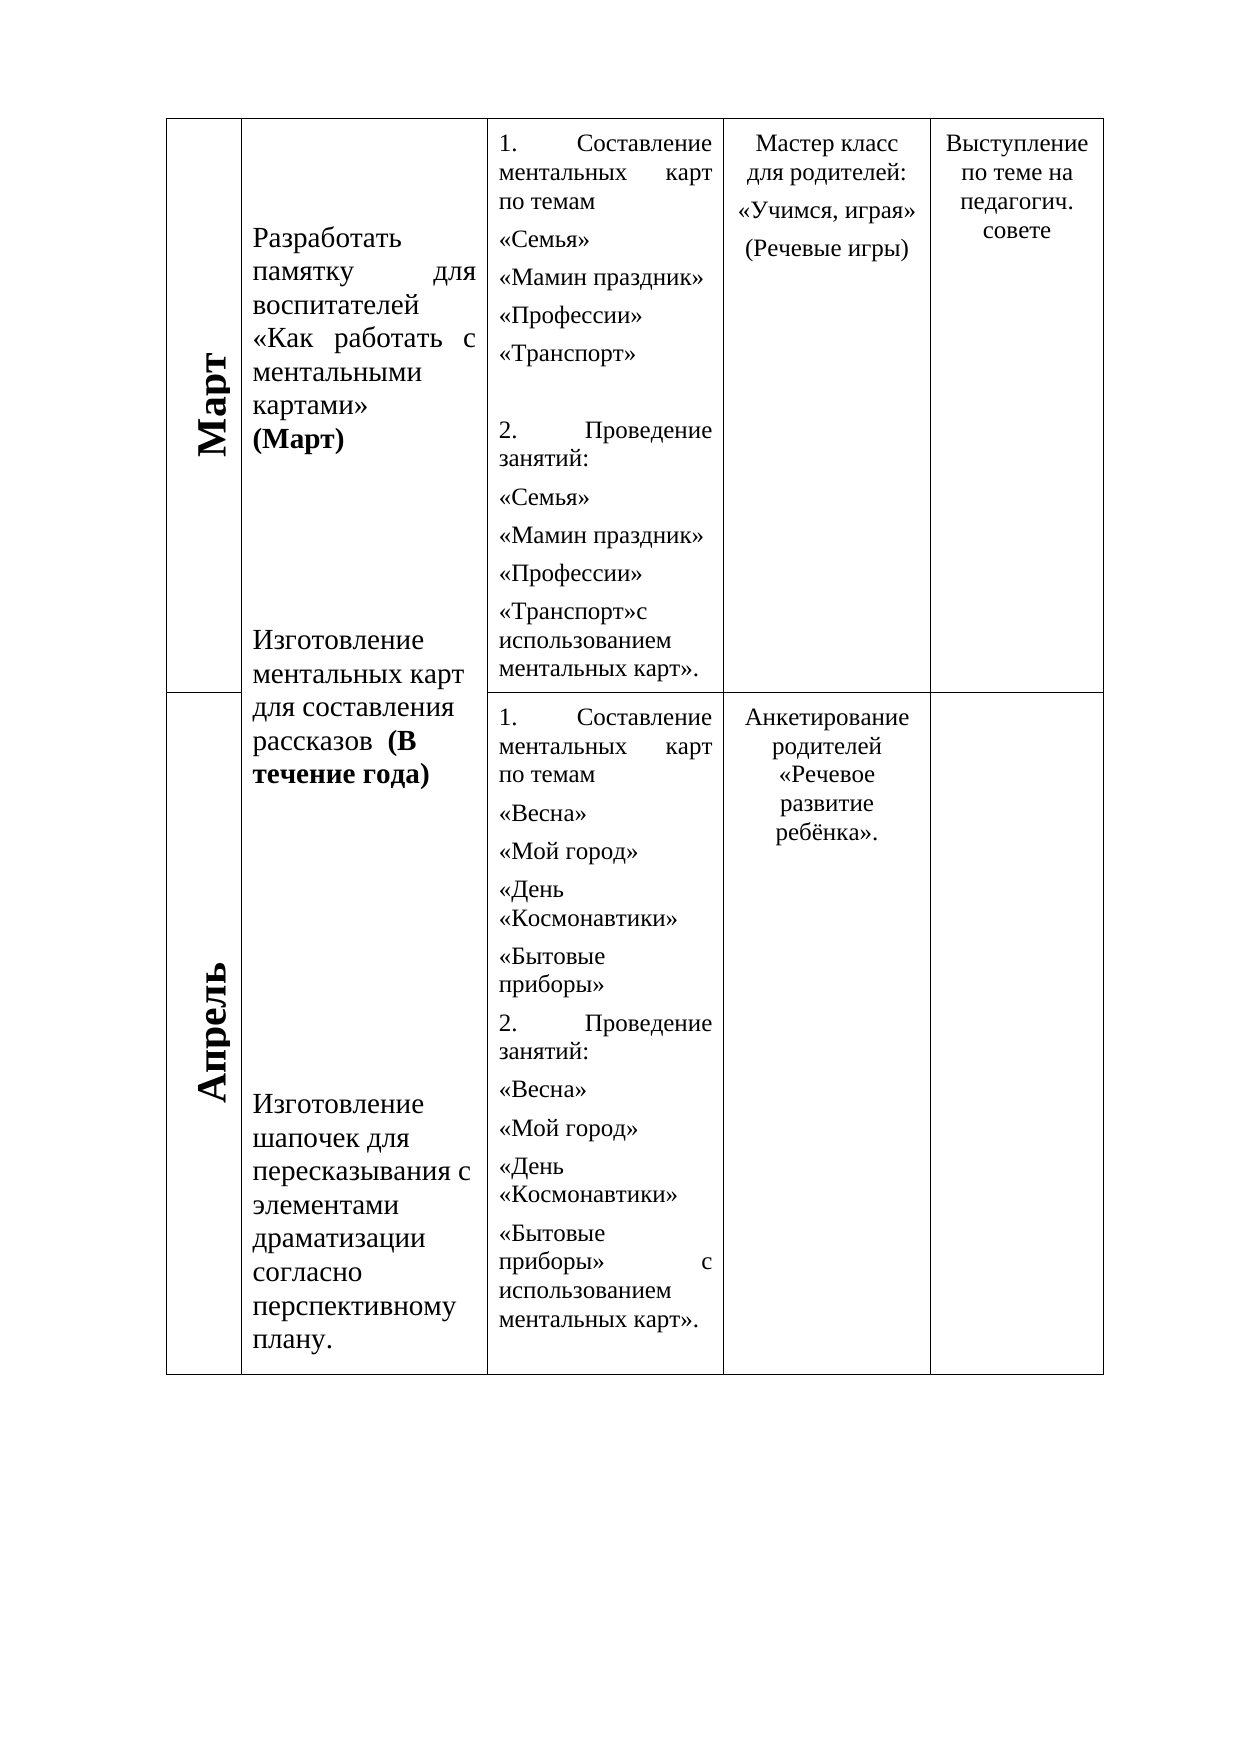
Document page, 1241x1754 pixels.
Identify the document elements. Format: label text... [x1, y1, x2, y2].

table_cell Анкетирование родителей «Речевое развитие ребёнка». [724, 693, 930, 1374]
table_cell Апрель [167, 693, 241, 1374]
table_cell 1. Составление ментальных карт по темам «Весна» «Мой город» «День «Космонавтики» «Бытовые приборы» 2. Проведение занятий: «Весна» «Мой город» «День «Космонавтики» «Бытовые приборы» с использованием ментальных карт». [488, 693, 723, 1374]
table_cell Выступление по теме на педагогич. совете [931, 119, 1103, 692]
table_cell Мастер класс для родителей: «Учимся, играя» (Речевые игры) [724, 119, 930, 692]
table_cell Март [167, 119, 241, 692]
table_cell [931, 693, 1103, 1374]
table_cell 1. Составление ментальных карт по темам «Семья» «Мамин праздник» «Профессии» «Транспорт» 2. Проведение занятий: «Семья» «Мамин праздник» «Профессии» «Транспорт»с использованием ментальных карт». [488, 119, 723, 692]
